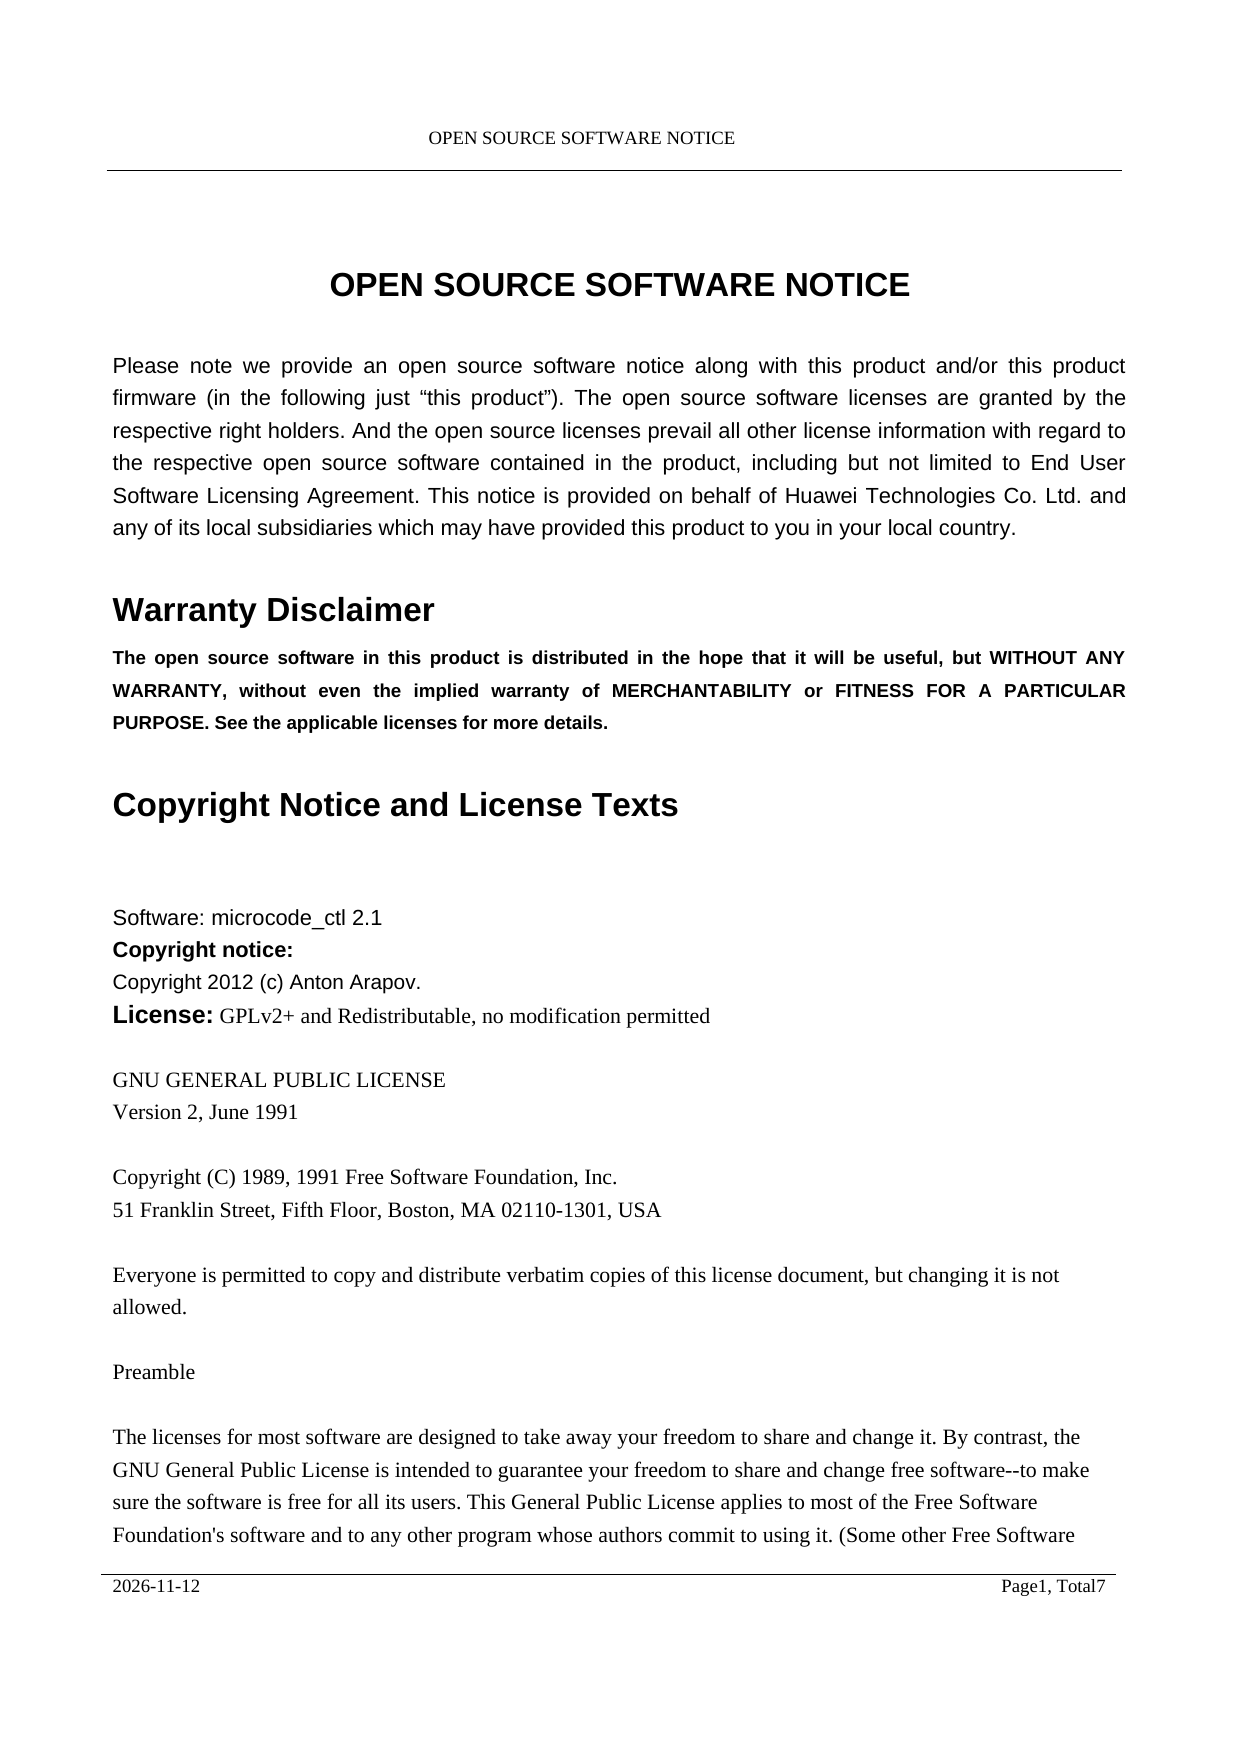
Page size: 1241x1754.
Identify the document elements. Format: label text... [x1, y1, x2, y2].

text Warranty Disclaimer [112, 576, 1128, 641]
text Copyright 2012 (c) Anton Arapov. [112, 966, 1128, 998]
text Please note we provide an open source software notice along with this product and/or this product firmware (in the following just “this product”). The open source software licenses are granted by the respective right holders. And the open source licenses prevail all other license information with regard to the respective open source software contained in the product, including but not limited to End User Software Licensing Agreement. This notice is provided on behalf of Huawei Technologies Co. Ltd. and any of its local subsidiaries which may have provided this product to you in your local country. [112, 349, 1128, 544]
text Copyright Notice and License Texts [112, 771, 1128, 836]
text The open source software in this product is distributed in the hope that it will be useful, but WITHOUT ANY WARRANTY, without even the implied warranty of MERCHANTABILITY or FITNESS FOR A PARTICULAR PURPOSE. See the applicable licenses for more details. [112, 641, 1128, 739]
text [112, 998, 1128, 1551]
text Copyright notice: [112, 933, 1128, 966]
text Software: microcode_ctl 2.1 [112, 901, 1128, 933]
text OPEN SOURCE SOFTWARE NOTICE [112, 251, 1128, 316]
